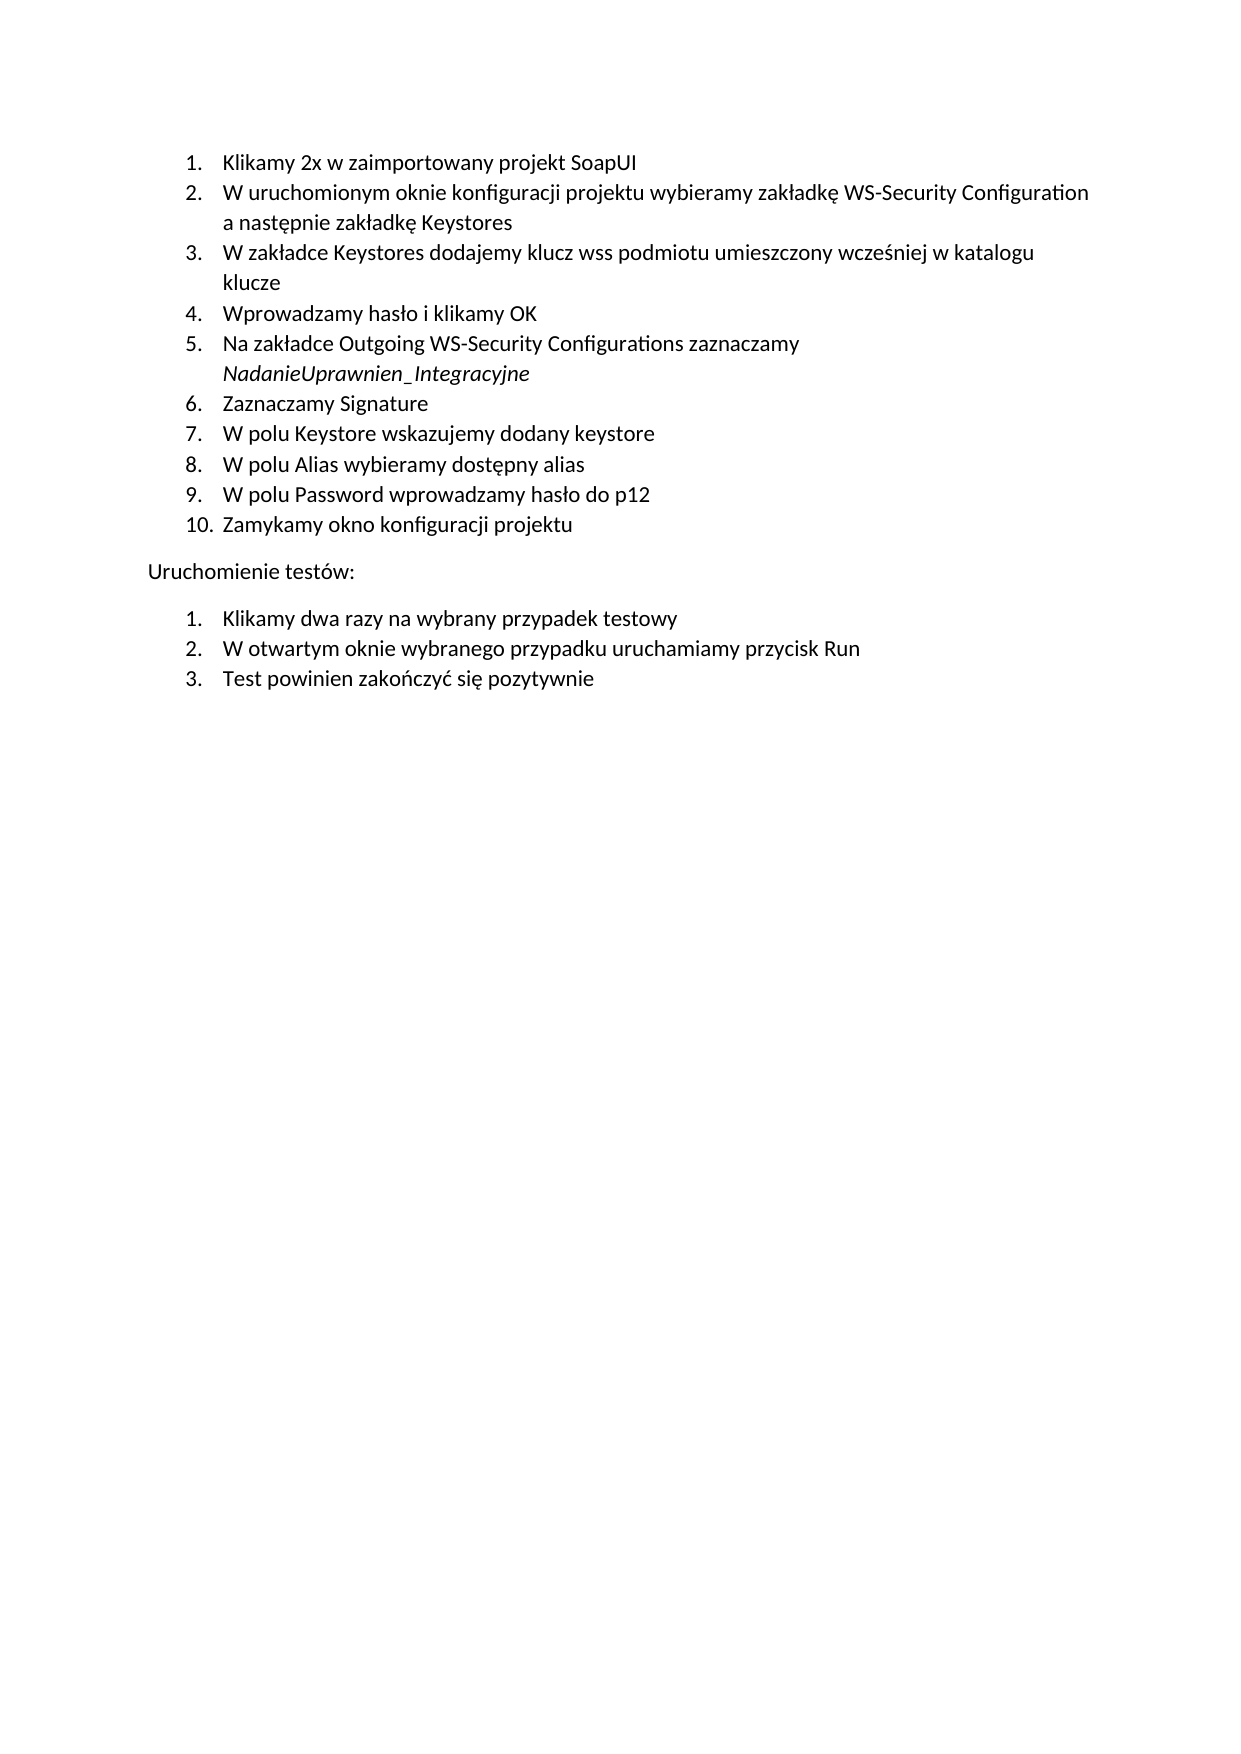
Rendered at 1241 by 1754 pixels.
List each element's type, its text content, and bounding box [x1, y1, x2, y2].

list Klikamy 2x w zaimportowany projekt SoapUI [185, 148, 1093, 176]
list Na zakładce Outgoing WS-Security Configurations zaznaczamy NadanieUprawnien_Integracyjne [185, 329, 1093, 387]
list W polu Password wprowadzamy hasło do p12 [185, 480, 1093, 508]
list W polu Alias wybieramy dostępny alias [185, 450, 1093, 478]
list W otwartym oknie wybranego przypadku uruchamiamy przycisk Run [185, 634, 1093, 662]
list W polu Keystore wskazujemy dodany keystore [185, 419, 1093, 447]
list Zaznaczamy Signature [185, 389, 1093, 417]
list W uruchomionym oknie konfiguracji projektu wybieramy zakładkę WS-Security Configuration a następnie zakładkę Keystores [185, 178, 1093, 236]
list W zakładce Keystores dodajemy klucz wss podmiotu umieszczony wcześniej w katalogu klucze [185, 238, 1093, 296]
list Klikamy dwa razy na wybrany przypadek testowy [185, 604, 1093, 632]
list Zamykamy okno konfiguracji projektu [185, 510, 1093, 538]
list Wprowadzamy hasło i klikamy OK [185, 299, 1093, 327]
list Test powinien zakończyć się pozytywnie [185, 664, 1093, 692]
text Uruchomienie testów: [148, 557, 1093, 585]
